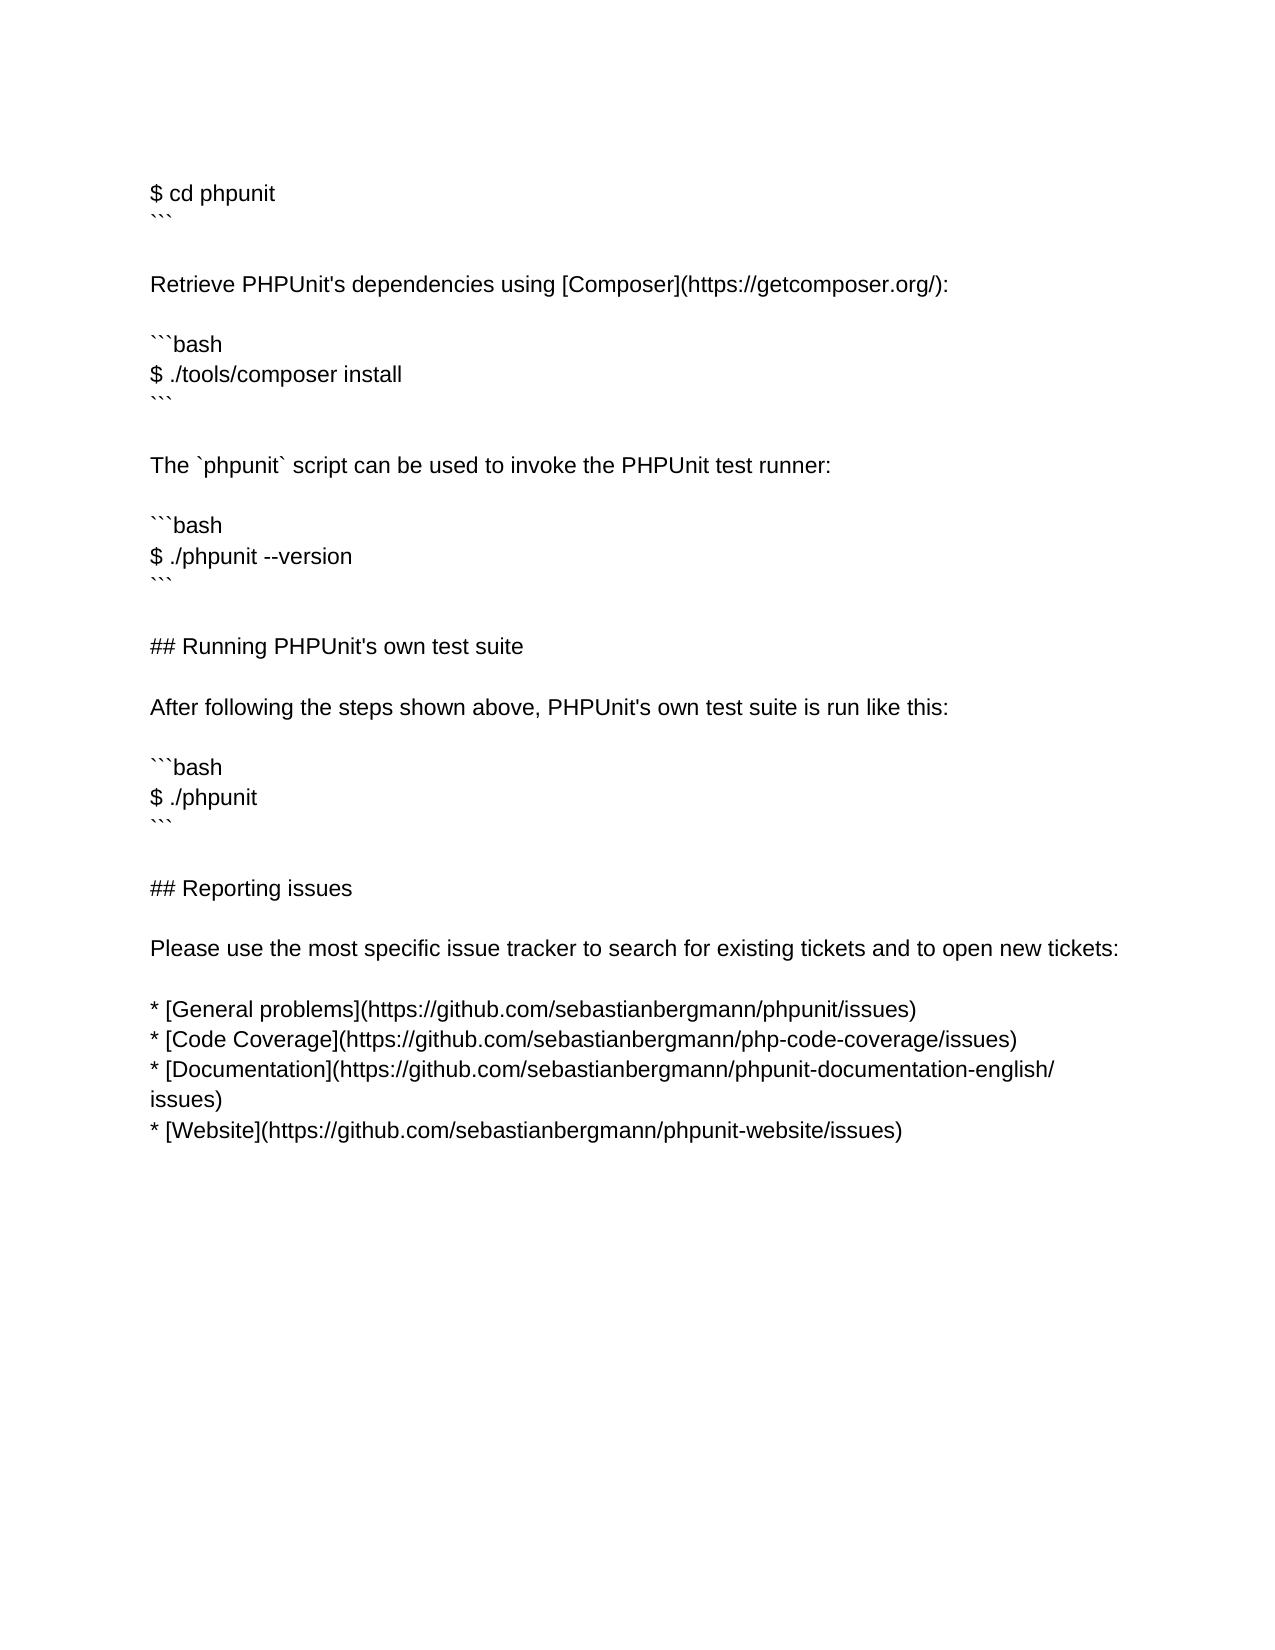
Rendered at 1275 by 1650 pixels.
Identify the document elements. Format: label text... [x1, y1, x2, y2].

text ## Running PHPUnit's own test suite [150, 633, 1125, 660]
text * [General problems](https://github.com/sebastianbergmann/phpunit/issues) [150, 996, 1125, 1022]
text ``` [150, 573, 1125, 599]
text ```bash [150, 754, 1125, 781]
text ## Reporting issues [150, 875, 1125, 901]
text The `phpunit` script can be used to invoke the PHPUnit test runner: [150, 452, 1125, 478]
text $ ./phpunit --version [150, 543, 1125, 569]
text ``` [150, 210, 1125, 237]
text * [Code Coverage](https://github.com/sebastianbergmann/php-code-coverage/issues) [150, 1026, 1125, 1052]
text $ ./phpunit [150, 784, 1125, 811]
text Retrieve PHPUnit's dependencies using [Composer](https://getcomposer.org/): [150, 271, 1125, 297]
text ```bash [150, 331, 1125, 358]
text ``` [150, 392, 1125, 418]
text $ cd phpunit [150, 180, 1125, 207]
text ```bash [150, 512, 1125, 539]
text * [Website](https://github.com/sebastianbergmann/phpunit-website/issues) [150, 1117, 1125, 1143]
text ``` [150, 814, 1125, 841]
text After following the steps shown above, PHPUnit's own test suite is run like this: [150, 694, 1125, 720]
text Please use the most specific issue tracker to search for existing tickets and to open new tickets: [150, 935, 1125, 962]
text $ ./tools/composer install [150, 361, 1125, 388]
text * [Documentation](https://github.com/sebastianbergmann/phpunit-documentation-english/issues) [150, 1056, 1125, 1113]
